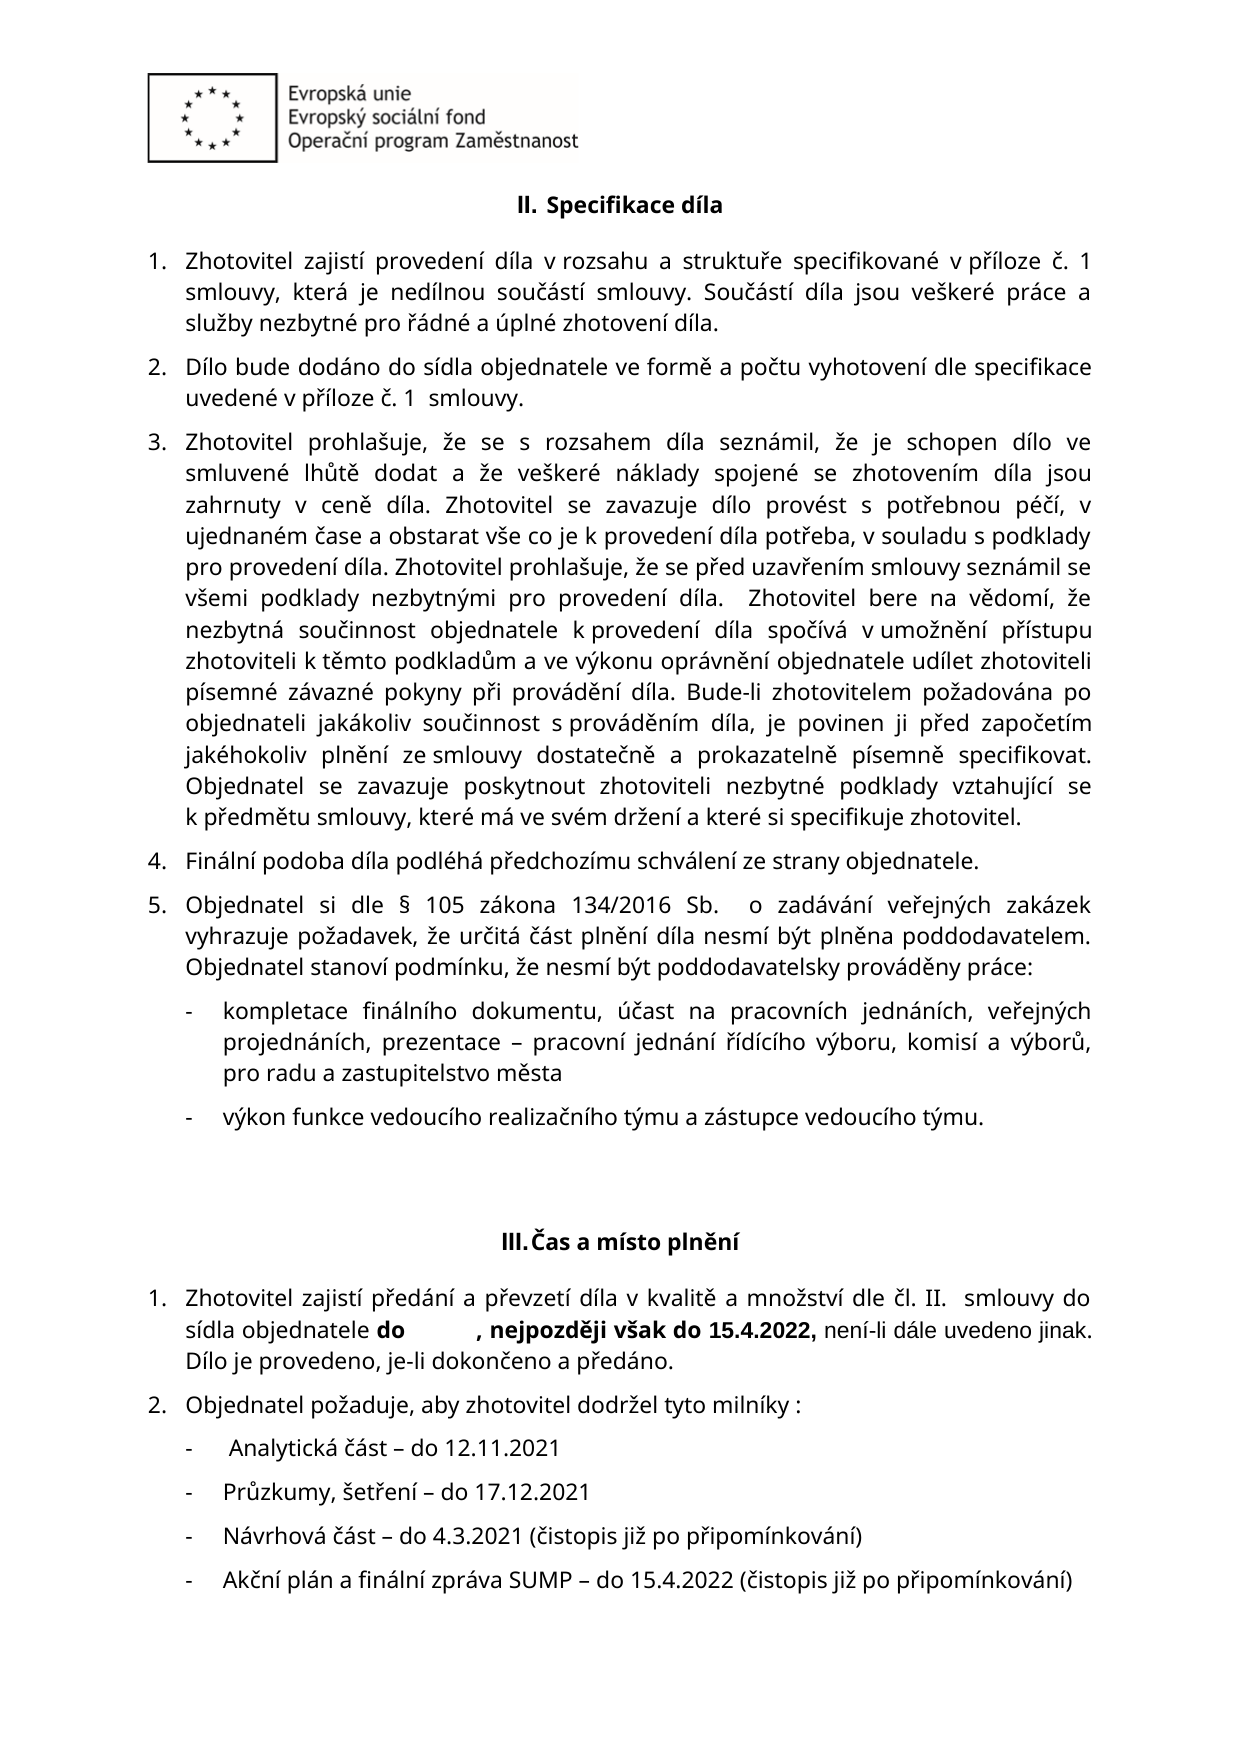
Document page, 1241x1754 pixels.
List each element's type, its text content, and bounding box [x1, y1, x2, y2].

picture [147, 73, 579, 163]
list Zhotovitel zajistí provedení díla v rozsahu a struktuře specifikované v příloze č. 1 smlouvy, která je nedílnou součástí smlouvy. Součástí díla jsou veškeré práce a služby nezbytné pro řádné a úplné zhotovení díla. [148, 245, 1093, 339]
list Průzkumy, šetření – do 17.12.2021 [185, 1476, 1093, 1507]
list Zhotovitel prohlašuje, že se s rozsahem díla seznámil, že je schopen dílo ve smluvené lhůtě dodat a že veškeré náklady spojené se zhotovením díla jsou zahrnuty v ceně díla. Zhotovitel se zavazuje dílo provést s potřebnou péčí, v ujednaném čase a obstarat vše co je k provedení díla potřeba, v souladu s podklady pro provedení díla. Zhotovitel prohlašuje, že se před uzavřením smlouvy seznámil se všemi podklady nezbytnými pro provedení díla. Zhotovitel bere na vědomí, že nezbytná součinnost objednatele k provedení díla spočívá v umožnění přístupu zhotoviteli k těmto podkladům a ve výkonu oprávnění objednatele udílet zhotoviteli písemné závazné pokyny při provádění díla. Bude-li zhotovitelem požadována po objednateli jakákoliv součinnost s prováděním díla, je povinen ji před započetím jakéhokoliv plnění ze smlouvy dostatečně a prokazatelně písemně specifikovat. Objednatel se zavazuje poskytnout zhotoviteli nezbytné podklady vztahující se k předmětu smlouvy, které má ve svém držení a které si specifikuje zhotovitel. [148, 426, 1093, 832]
list Finální podoba díla podléhá předchozímu schválení ze strany objednatele. [148, 845, 1093, 876]
list Objednatel si dle § 105 zákona 134/2016 Sb. o zadávání veřejných zakázek vyhrazuje požadavek, že určitá část plnění díla nesmí být plněna poddodavatelem. Objednatel stanoví podmínku, že nesmí být poddodavatelsky prováděny práce: [148, 889, 1093, 982]
list Objednatel požaduje, aby zhotovitel dodržel tyto milníky : [148, 1389, 1093, 1420]
list Návrhová část – do 4.3.2021 (čistopis již po připomínkování) [185, 1520, 1093, 1551]
list kompletace finálního dokumentu, účast na pracovních jednáních, veřejných projednáních, prezentace – pracovní jednání řídícího výboru, komisí a výborů, pro radu a zastupitelstvo města [185, 995, 1093, 1089]
list Akční plán a finální zpráva SUMP – do 15.4.2022 (čistopis již po připomínkování) [185, 1564, 1093, 1595]
list Dílo bude dodáno do sídla objednatele ve formě a počtu vyhotovení dle specifikace uvedené v příloze č. 1 smlouvy. [148, 351, 1093, 414]
list Analytická část – do 12.11.2021 [185, 1432, 1093, 1464]
list Zhotovitel zajistí předání a převzetí díla v kvalitě a množství dle čl. II. smlouvy do sídla objednatele do , nejpozději však do 15.4.2022, není-li dále uvedeno jinak. Dílo je provedeno, je-li dokončeno a předáno. [148, 1282, 1093, 1376]
list Specifikace díla [148, 189, 1093, 220]
list výkon funkce vedoucího realizačního týmu a zástupce vedoucího týmu. [185, 1101, 1093, 1132]
list Čas a místo plnění [148, 1226, 1093, 1257]
